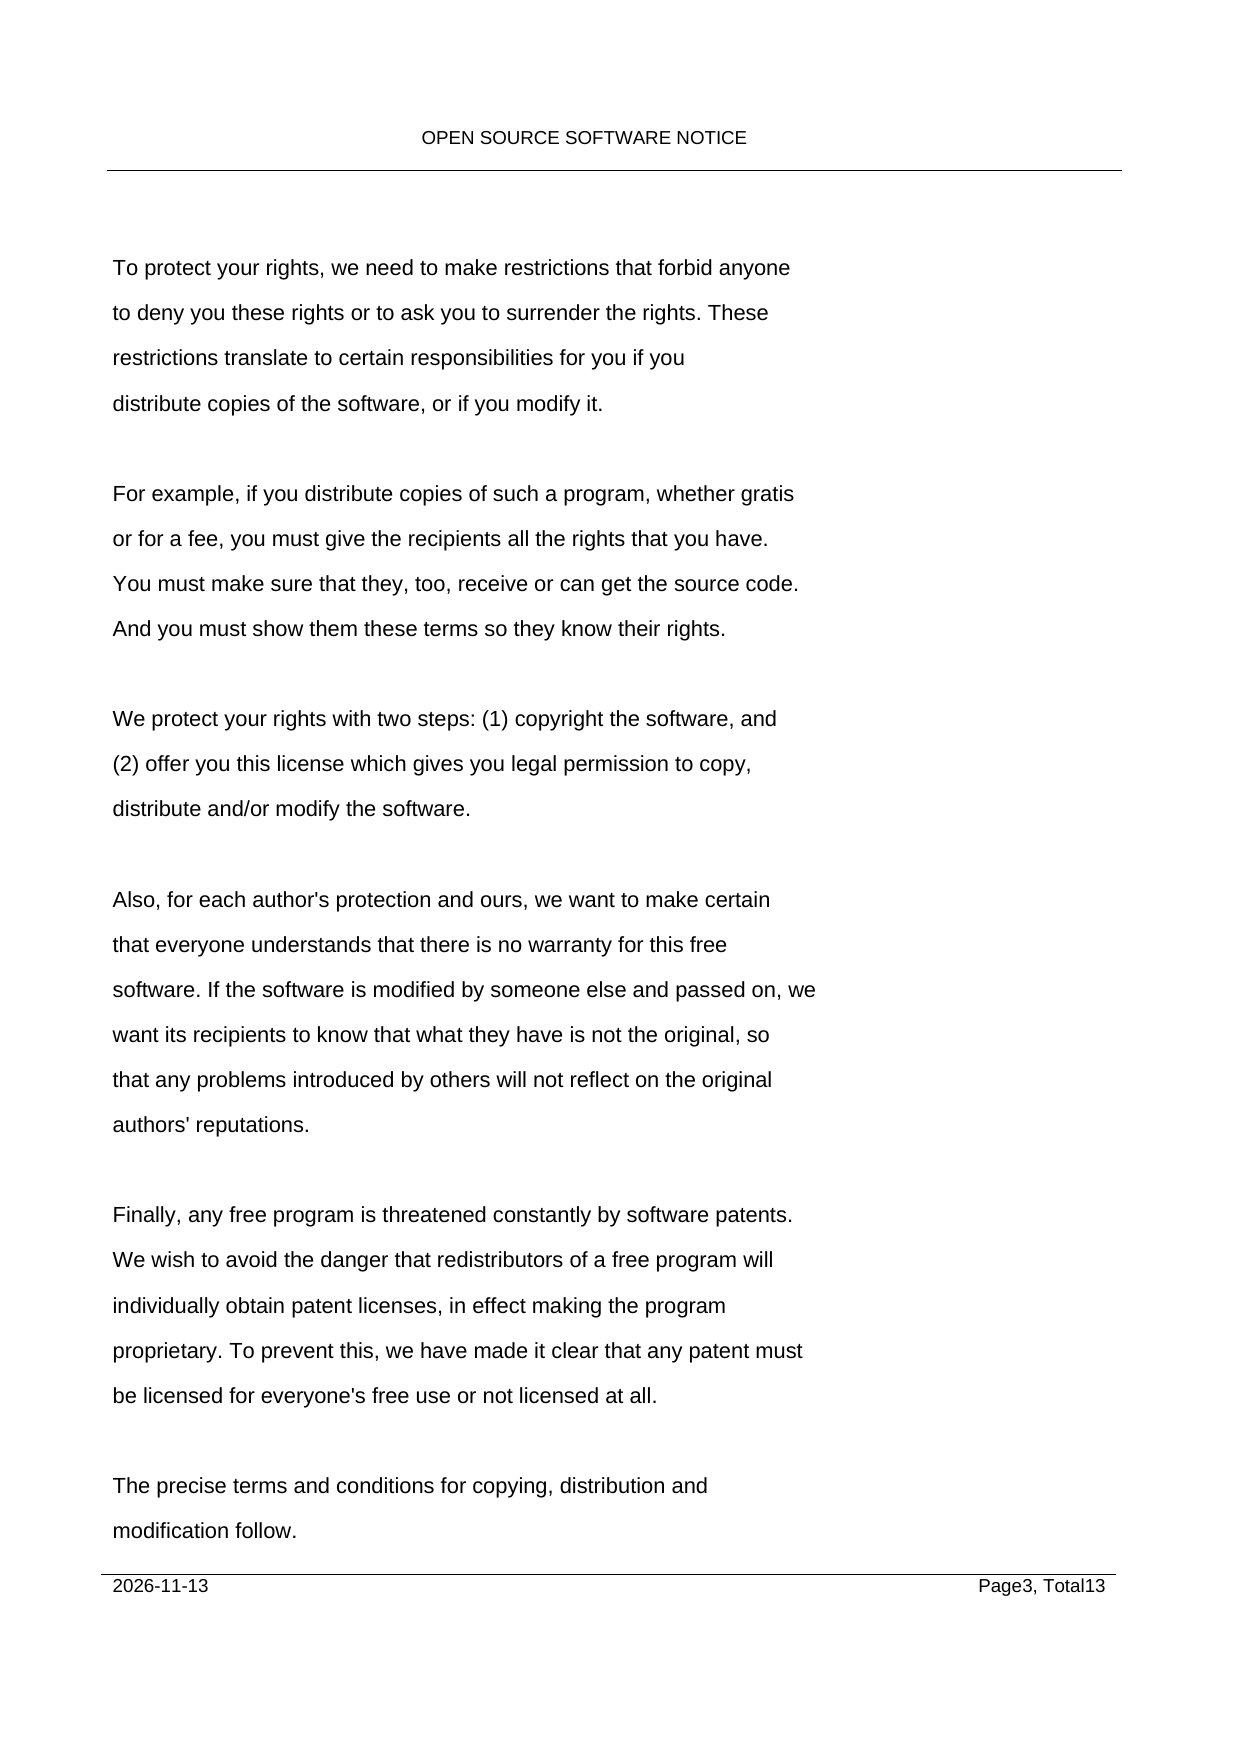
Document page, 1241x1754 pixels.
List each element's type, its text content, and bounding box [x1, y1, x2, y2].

text to deny you these rights or to ask you to surrender the rights. These [112, 297, 1128, 329]
text The precise terms and conditions for copying, distribution and [112, 1469, 1128, 1502]
text distribute copies of the software, or if you modify it. [112, 387, 1128, 419]
text We protect your rights with two steps: (1) copyright the software, and [112, 702, 1128, 735]
text want its recipients to know that what they have is not the original, so [112, 1018, 1128, 1051]
text distribute and/or modify the software. [112, 793, 1128, 825]
text individually obtain patent licenses, in effect making the program [112, 1289, 1128, 1321]
text proprietary. To prevent this, we have made it clear that any patent must [112, 1334, 1128, 1366]
text For example, if you distribute copies of such a program, whether gratis [112, 477, 1128, 509]
text You must make sure that they, too, receive or can get the source code. [112, 567, 1128, 600]
text modification follow. [112, 1514, 1128, 1547]
text Also, for each author's protection and ours, we want to make certain [112, 883, 1128, 915]
text authors' reputations. [112, 1108, 1128, 1141]
text or for a fee, you must give the recipients all the rights that you have. [112, 522, 1128, 554]
text software. If the software is modified by someone else and passed on, we [112, 973, 1128, 1006]
text To protect your rights, we need to make restrictions that forbid anyone [112, 251, 1128, 284]
text that everyone understands that there is no warranty for this free [112, 928, 1128, 961]
text And you must show them these terms so they know their rights. [112, 612, 1128, 645]
text We wish to avoid the danger that redistributors of a free program will [112, 1244, 1128, 1276]
text that any problems introduced by others will not reflect on the original [112, 1063, 1128, 1096]
text Finally, any free program is threatened constantly by software patents. [112, 1199, 1128, 1231]
text (2) offer you this license which gives you legal permission to copy, [112, 748, 1128, 780]
text restrictions translate to certain responsibilities for you if you [112, 342, 1128, 374]
text be licensed for everyone's free use or not licensed at all. [112, 1379, 1128, 1412]
